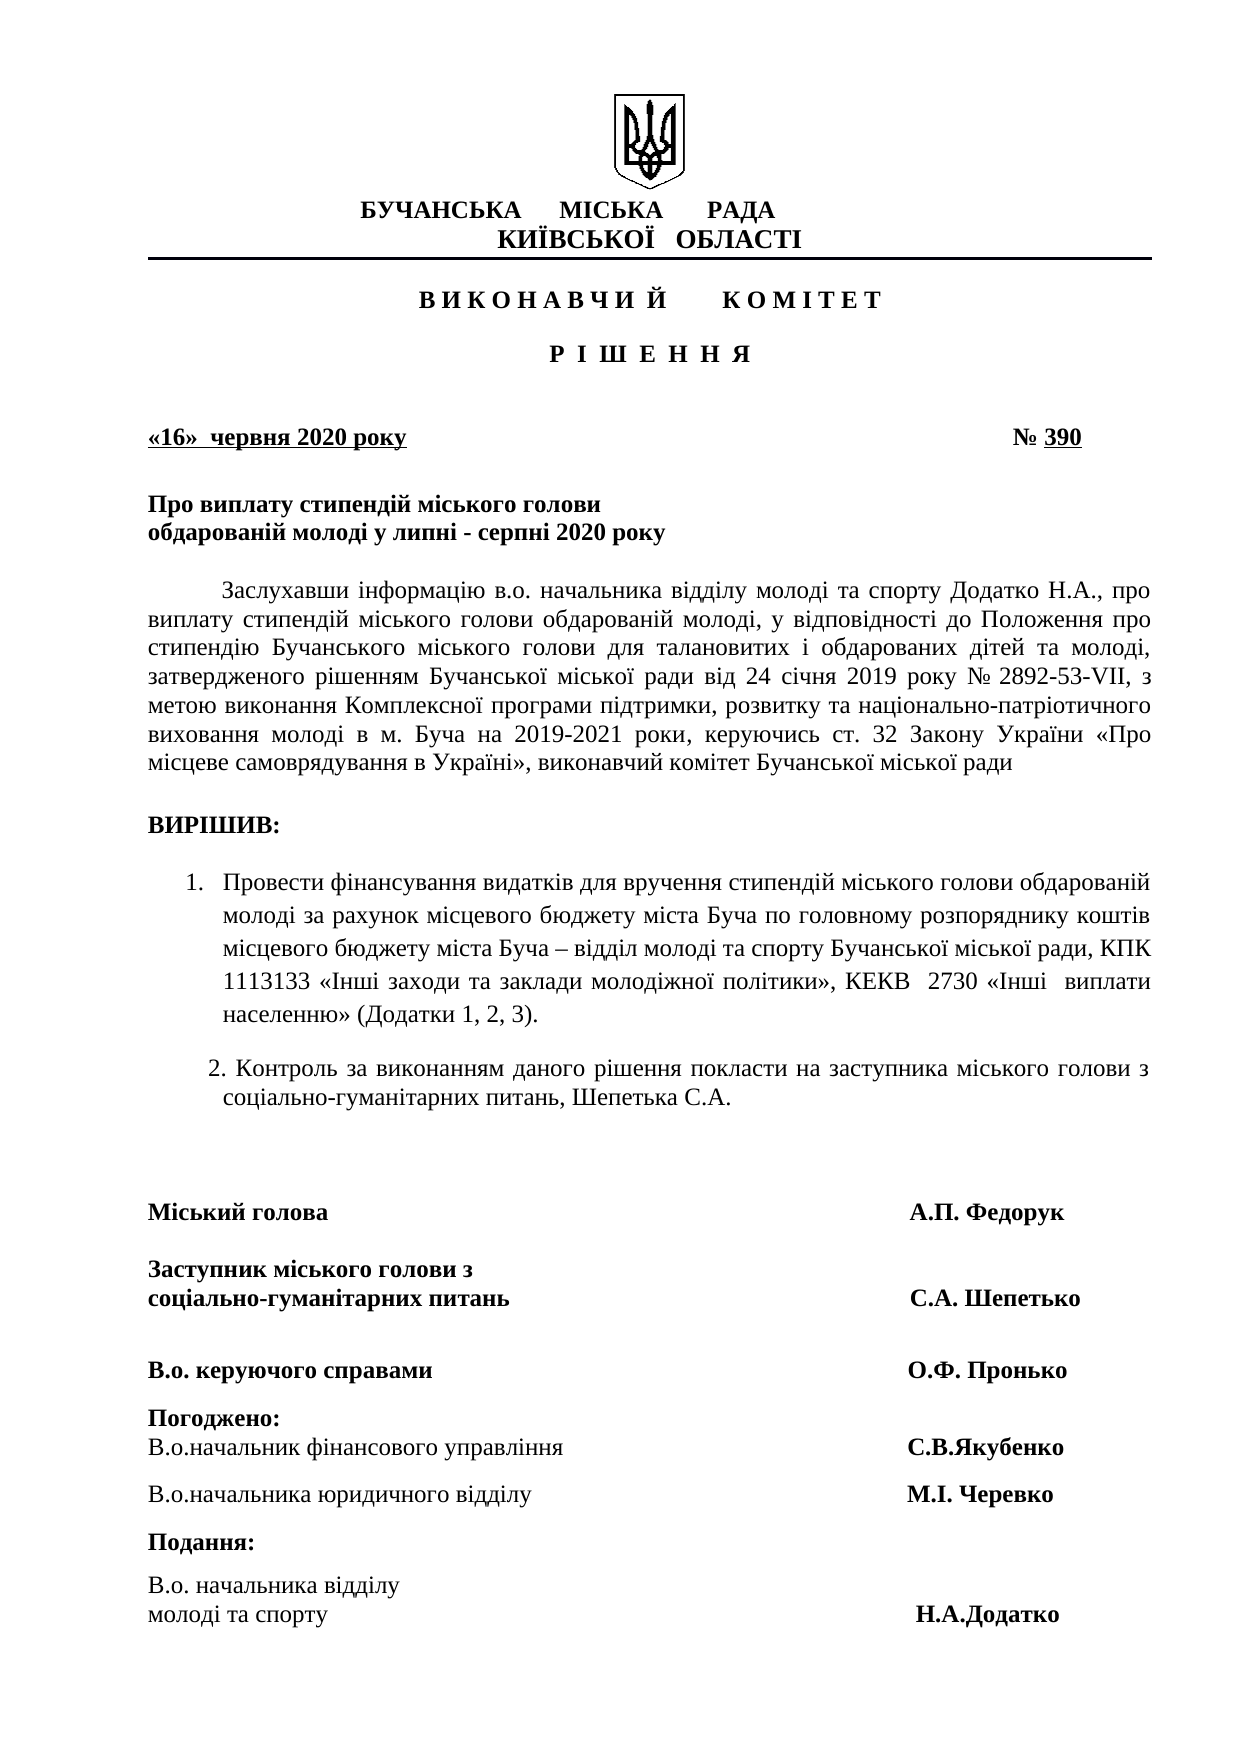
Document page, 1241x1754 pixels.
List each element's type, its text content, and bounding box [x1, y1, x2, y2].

text В И К О Н А В Ч И Й К О М І Т Е Т [148, 285, 1152, 314]
text Подання: [148, 1527, 1152, 1556]
text В.о.начальника юридичного відділу М.І. Черевко [148, 1479, 1152, 1508]
text Заступник міського голови з [148, 1254, 1152, 1283]
text Про виплату стипендій міського голови [148, 489, 1152, 517]
text Погоджено: [148, 1403, 1152, 1432]
text «16» червня 2020 року № 390 [148, 422, 1152, 450]
text Заслухавши інформацію в.о. начальника відділу молоді та спорту Додатко Н.А., про виплату стипендій міського голови обдарованій молоді, у відповідності до Положення про стипендію Бучанського міського голови для талановитих і обдарованих дітей та молоді, затвердженого рішенням Бучанської міської ради від 24 січня 2019 року № 2892-53-VII, з метою виконання Комплексної програми підтримки, розвитку та національно-патріотичного виховання молоді в м. Буча на 2019-2021 роки, керуючись ст. 32 Закону України «Про місцеве самоврядування в Україні», виконавчий комітет Бучанської міської ради [148, 575, 1152, 776]
list Провести фінансування видатків для вручення стипендій міського голови обдарованій молоді за рахунок місцевого бюджету міста Буча по головному розпоряднику коштів місцевого бюджету міста Буча – відділ молоді та спорту Бучанської міської ради, КПК 1113133 «Інші заходи та заклади молодіжної політики», КЕКВ 2730 «Інші виплати населенню» (Додатки 1, 2, 3). [185, 867, 1152, 1028]
text ВИРІШИВ: [148, 810, 1152, 838]
text обдарованій молоді у липні - серпні 2020 року [148, 517, 1152, 546]
text 2. Контроль за виконанням даного рішення покласти на заступника міського голови з соціально-гуманітарних питань, Шепетька С.А. [148, 1053, 1152, 1111]
text Міський голова А.П. Федорук [148, 1197, 1152, 1226]
text В.о.начальник фінансового управління С.В.Якубенко [148, 1432, 1152, 1460]
text В.о. керуючого справами О.Ф. Пронько [148, 1355, 1152, 1384]
text Р І Ш Е Н Н Я [148, 339, 1152, 367]
text КИЇВСЬКОЇ ОБЛАСТІ [148, 223, 1152, 257]
text молоді та спорту Н.А.Додатко [148, 1599, 1152, 1628]
text В.о. начальника відділу [148, 1571, 1152, 1599]
text БУЧАНСЬКА МІСЬКА РАДА [148, 195, 1152, 223]
text соціально-гуманітарних питань С.А. Шепетько [148, 1283, 1152, 1312]
